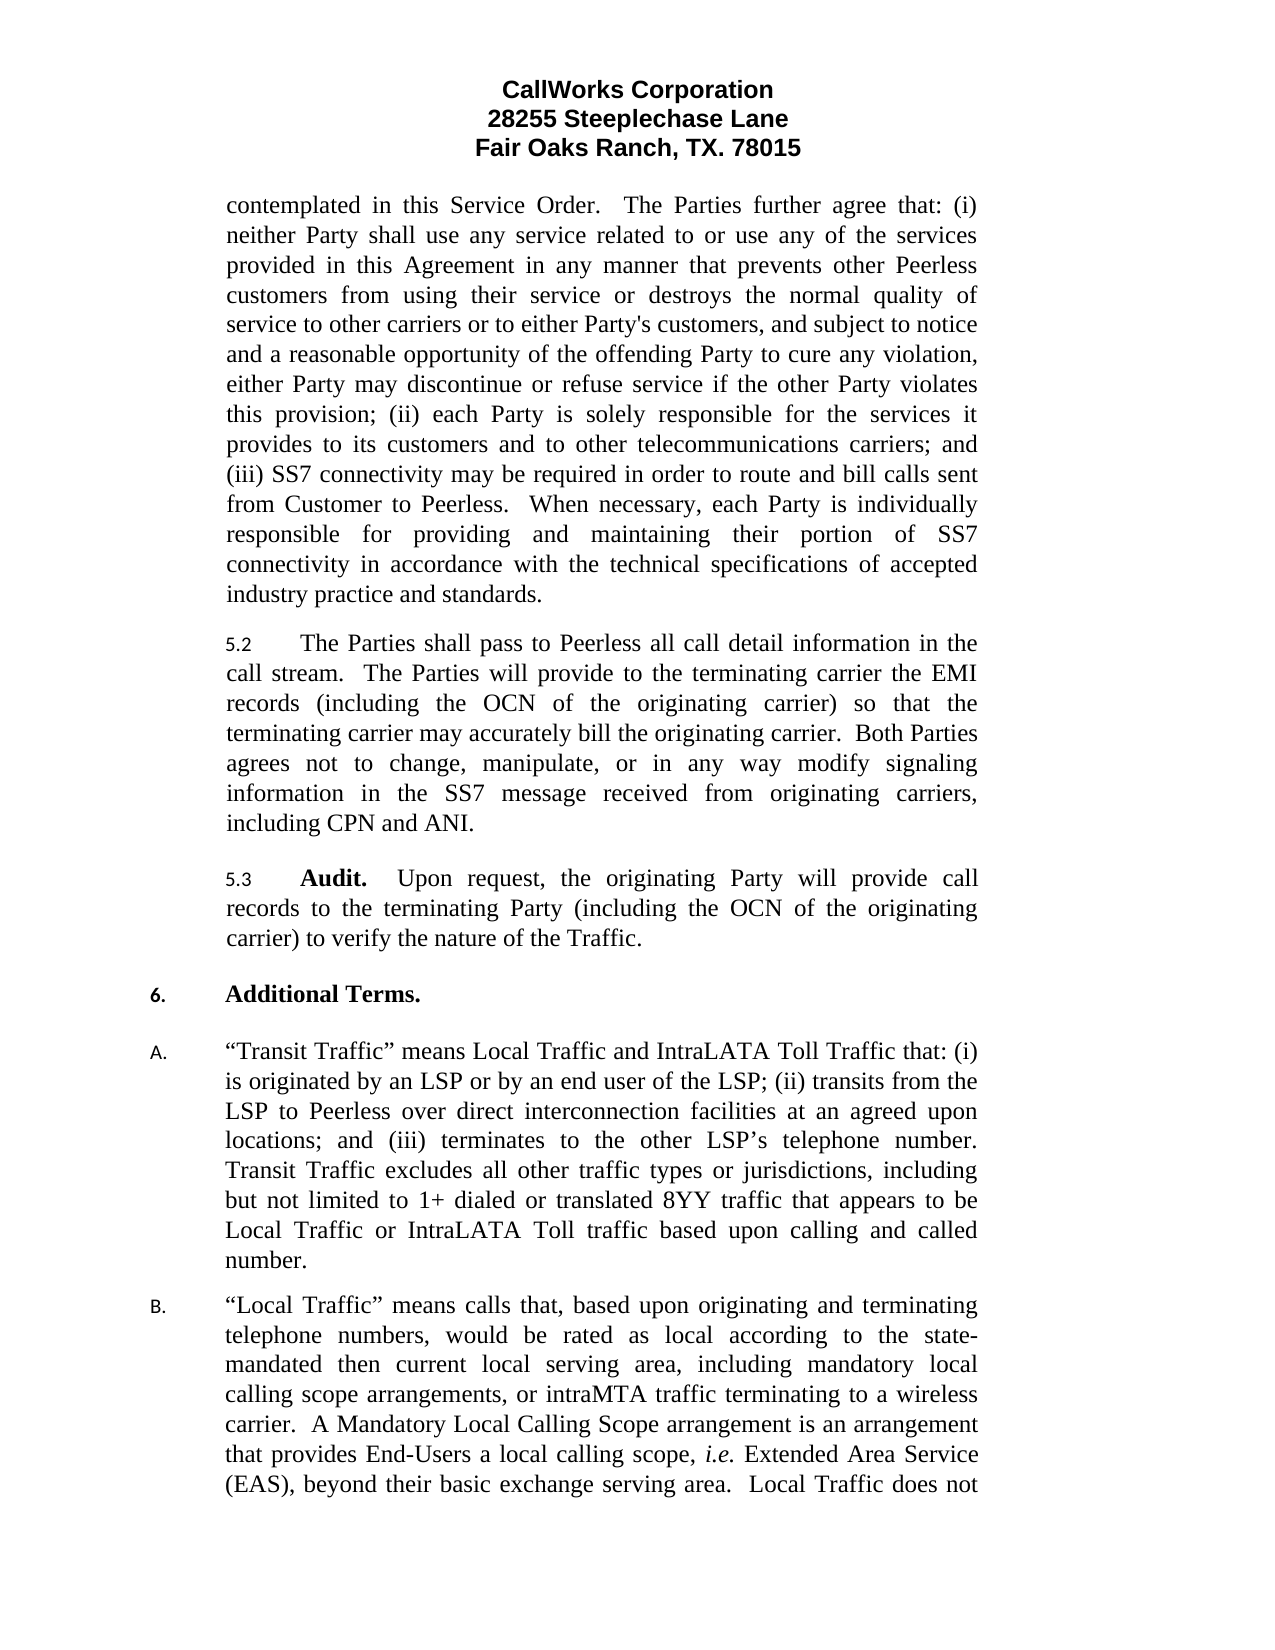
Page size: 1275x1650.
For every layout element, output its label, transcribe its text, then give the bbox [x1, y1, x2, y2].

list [150, 1290, 979, 1498]
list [225, 190, 979, 607]
list Additional Terms. [150, 979, 1126, 1008]
list “Transit Traffic” means Local Traffic and IntraLATA Toll Traffic that: (i) is originated by an LSP or by an end user of the LSP; (ii) transits from the LSP to Peerless over direct interconnection facilities at an agreed upon locations; and (iii) terminates to the other LSP’s telephone number. Transit Traffic excludes all other traffic types or jurisdictions, including but not limited to 1+ dialed or translated 8YY traffic that appears to be Local Traffic or IntraLATA Toll traffic based upon calling and called number. [150, 1036, 979, 1274]
list Audit. Upon request, the originating Party will provide call records to the terminating Party (including the OCN of the originating carrier) to verify the nature of the Traffic. [225, 863, 979, 952]
list The Parties shall pass to Peerless all call detail information in the call stream. The Parties will provide to the terminating carrier the EMI records (including the OCN of the originating carrier) so that the terminating carrier may accurately bill the originating carrier. Both Parties agrees not to change, manipulate, or in any way modify signaling information in the SS7 message received from originating carriers, including CPN and ANI. [225, 628, 979, 837]
